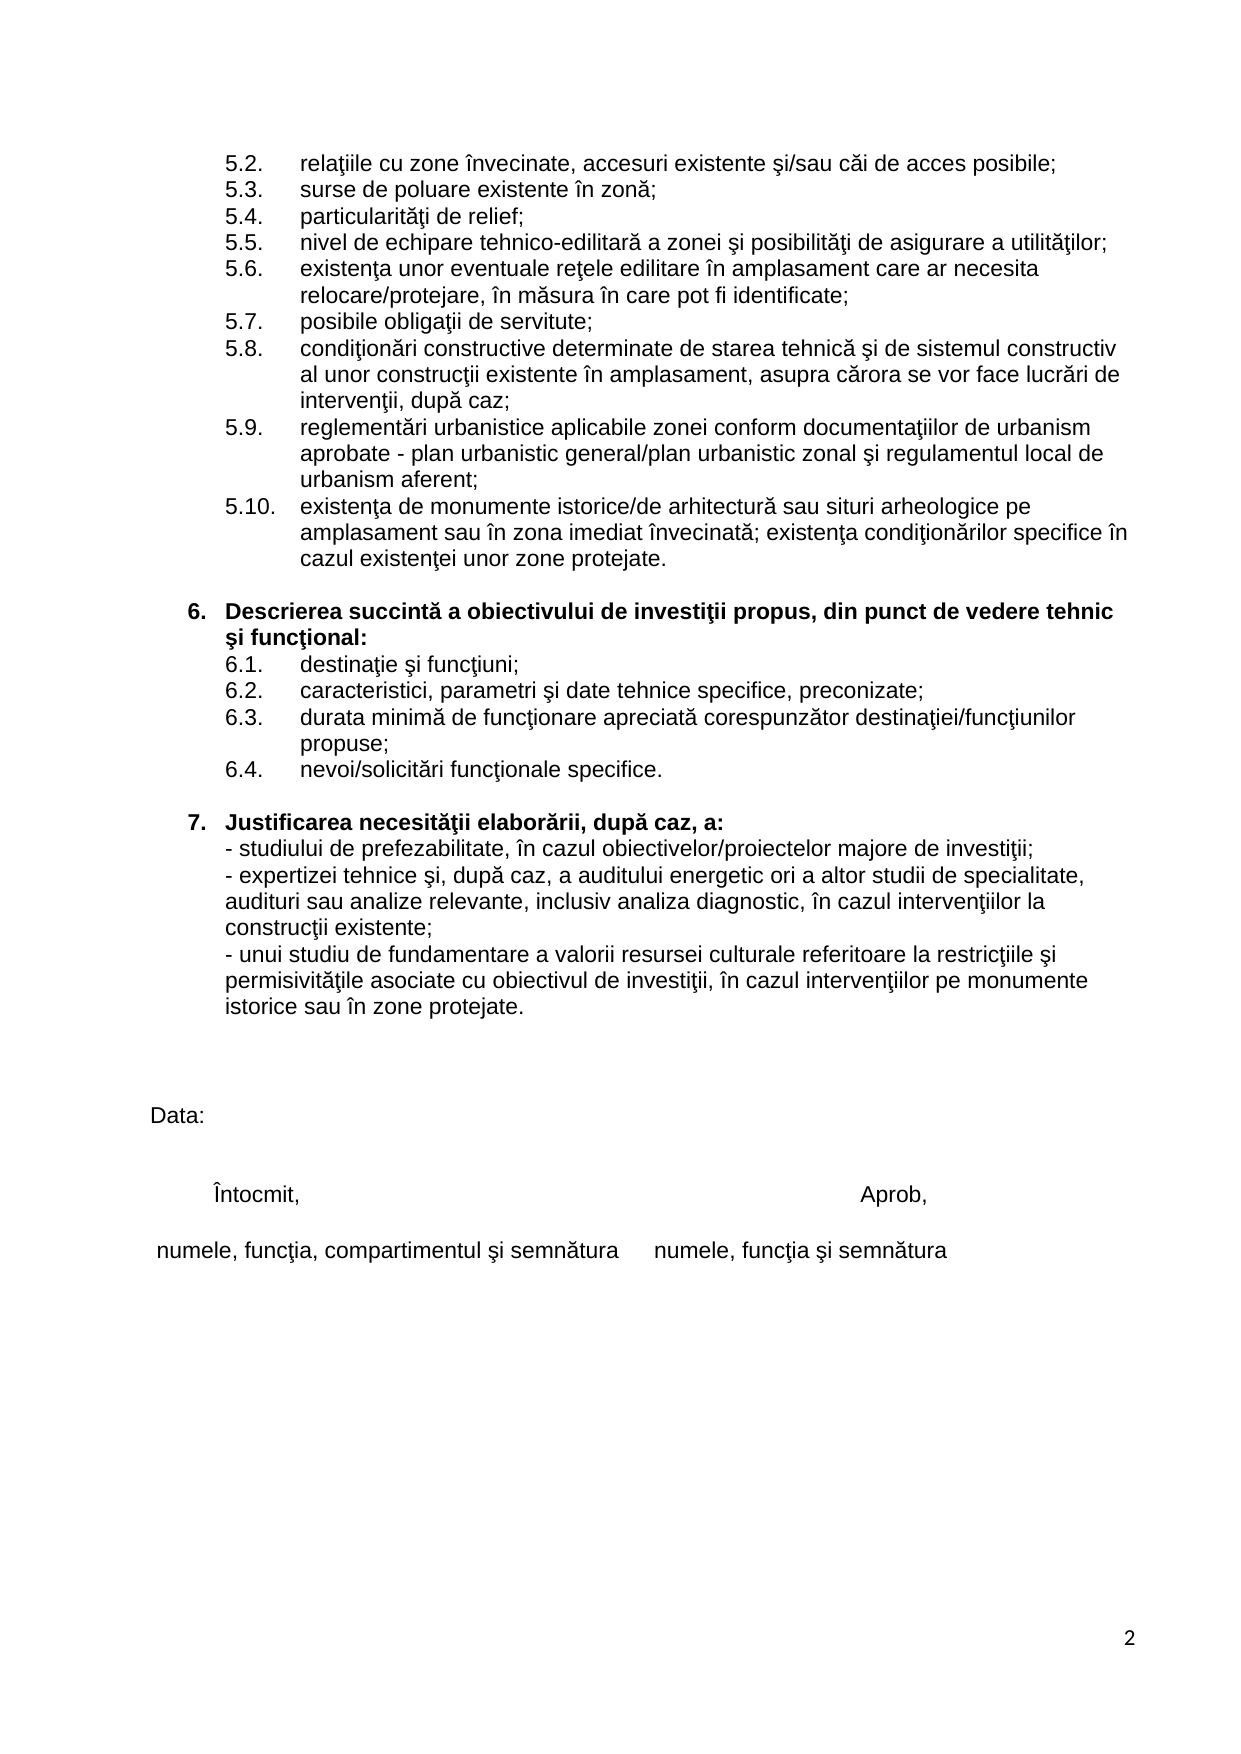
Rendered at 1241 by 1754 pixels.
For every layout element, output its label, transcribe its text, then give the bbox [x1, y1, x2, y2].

table_header Întocmit, [139, 1181, 643, 1237]
list existenţa unor eventuale reţele edilitare în amplasament care ar necesita relocare/protejare, în măsura în care pot fi identificate; [225, 255, 1135, 308]
list nivel de echipare tehnico-edilitară a zonei şi posibilităţi de asigurare a utilităţilor; [225, 229, 1135, 255]
text Data: [150, 1102, 1135, 1128]
table_header Aprob, [643, 1181, 1147, 1237]
list nevoi/solicitări funcţionale specifice. [225, 756, 1135, 782]
list Descrierea succintă a obiectivului de investiţii propus, din punct de vedere tehnic şi funcţional: [187, 598, 1135, 651]
table_cell numele, funcţia şi semnătura [643, 1237, 1147, 1291]
list particularităţi de relief; [225, 203, 1135, 229]
list reglementări urbanistice aplicabile zonei conform documentaţiilor de urbanism aprobate - plan urbanistic general/plan urbanistic zonal şi regulamentul local de urbanism aferent; [225, 413, 1135, 493]
list condiţionări constructive determinate de starea tehnică şi de sistemul constructiv al unor construcţii existente în amplasament, asupra cărora se vor face lucrări de intervenţii, după caz; [225, 334, 1135, 413]
list destinaţie şi funcţiuni; [225, 651, 1135, 677]
list posibile obligaţii de servitute; [225, 308, 1135, 334]
table_cell numele, funcţia, compartimentul şi semnătura [139, 1237, 643, 1291]
list caracteristici, parametri şi date tehnice specifice, preconizate; [225, 677, 1135, 703]
list Justificarea necesităţii elaborării, după caz, a: - studiului de prefezabilitate, în cazul obiectivelor/proiectelor majore de investiţii; - expertizei tehnice şi, după caz, a auditului energetic ori a altor studii de specialitate, audituri sau analize relevante, inclusiv analiza diagnostic, în cazul intervenţiilor la construcţii existente; [187, 809, 1135, 941]
list relaţiile cu zone învecinate, accesuri existente şi/sau căi de acces posibile; [225, 150, 1135, 176]
list durata minimă de funcţionare apreciată corespunzător destinaţiei/funcţiunilor propuse; [225, 703, 1135, 756]
list - unui studiu de fundamentare a valorii resursei culturale referitoare la restricţiile şi permisivităţile asociate cu obiectivul de investiţii, în cazul intervenţiilor pe monumente istorice sau în zone protejate. [225, 941, 1135, 1020]
list surse de poluare existente în zonă; [225, 176, 1135, 203]
list existenţa de monumente istorice/de arhitectură sau situri arheologice pe amplasament sau în zona imediat învecinată; existenţa condiţionărilor specifice în cazul existenţei unor zone protejate. [225, 493, 1135, 572]
